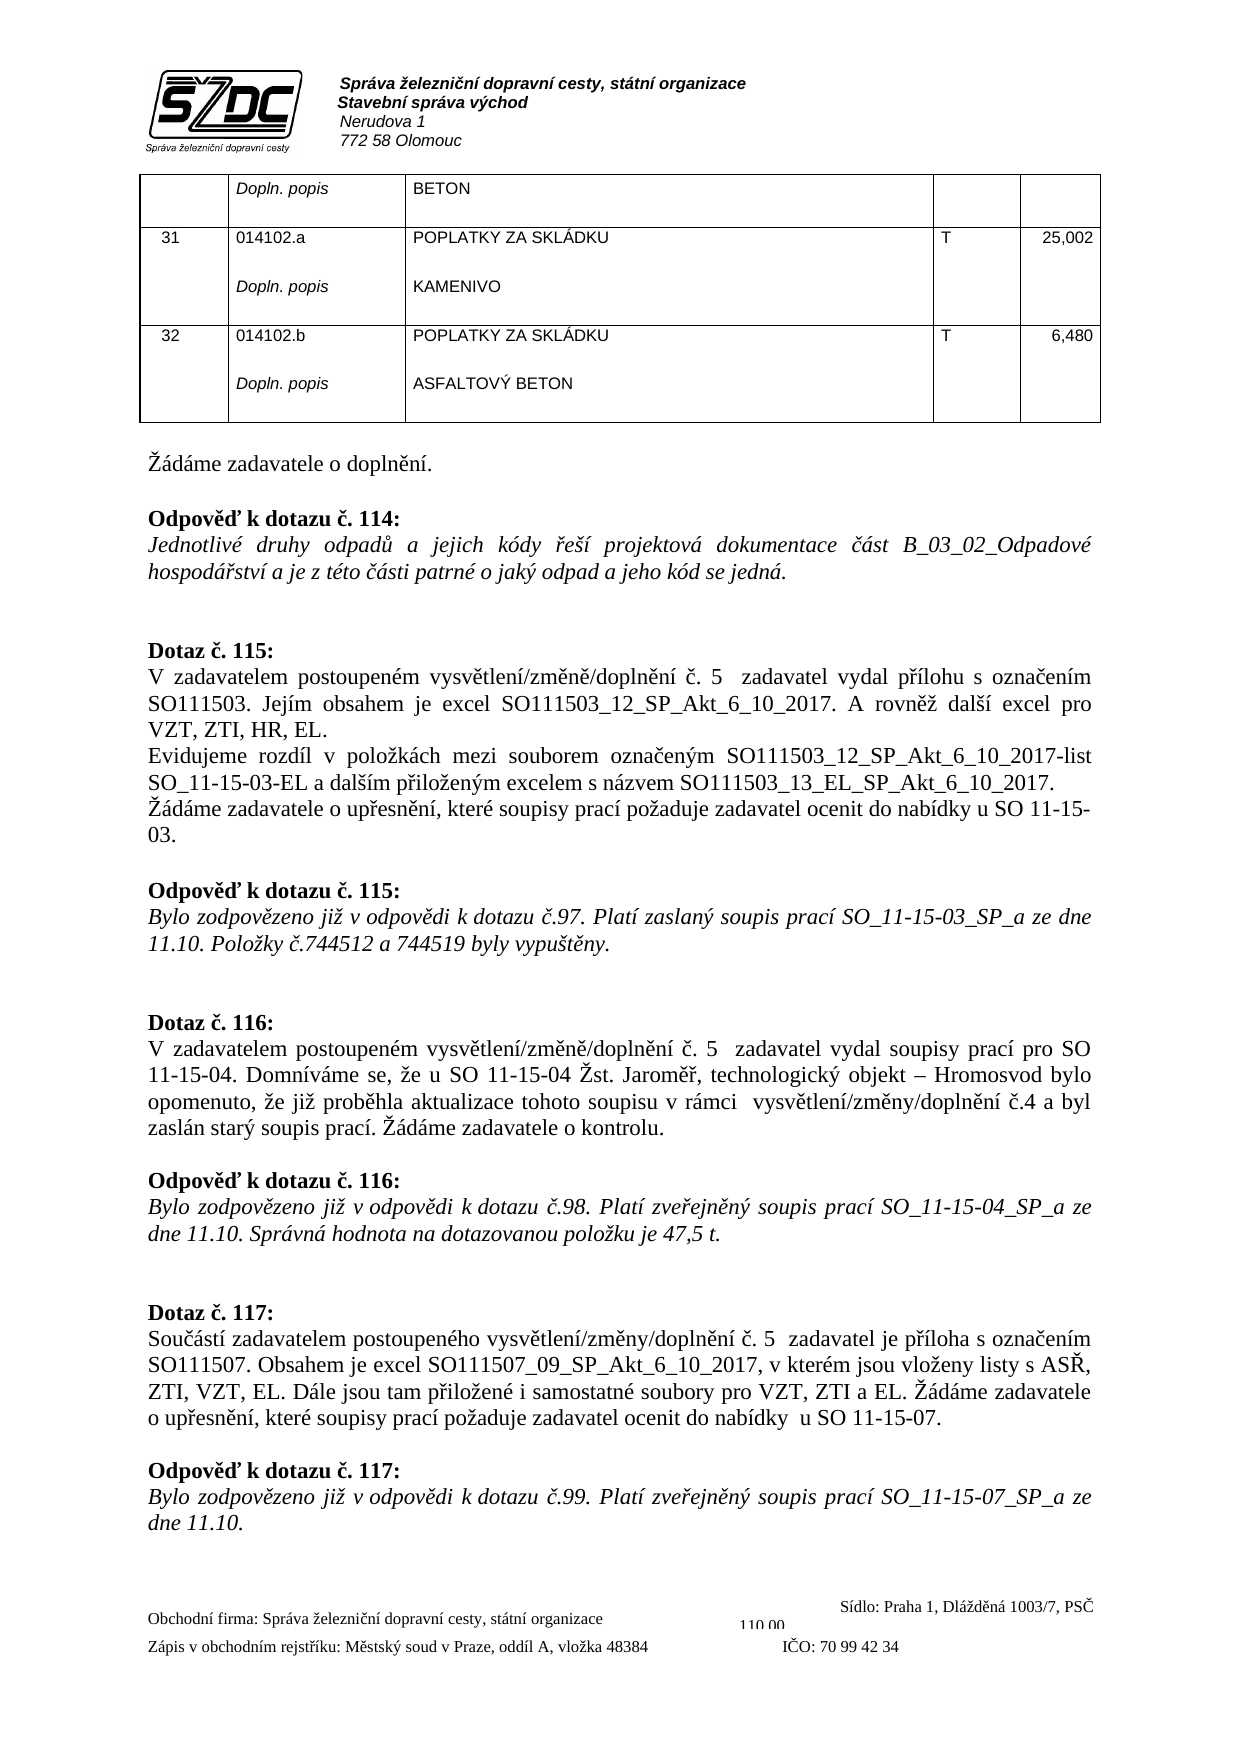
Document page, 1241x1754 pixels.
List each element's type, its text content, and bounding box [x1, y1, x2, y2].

table_cell [141, 370, 228, 422]
table_cell [141, 272, 228, 325]
table_cell [1021, 370, 1100, 422]
text Jednotlivé druhy odpadů a jejich kódy řeší projektová dokumentace část B_03_02_Odpadové hospodářství a je z této části patrné o jaký odpad a jeho kód se jedná. [148, 532, 1093, 584]
table_cell 6,480 [1021, 326, 1100, 369]
text Žádáme zadavatele o doplnění. [148, 450, 1093, 476]
table_cell POPLATKY ZA SKLÁDKU [406, 326, 933, 369]
table_cell [1021, 175, 1100, 227]
text Dotaz č. 116: [148, 1009, 1093, 1035]
text Odpověď k dotazu č. 116: [148, 1167, 1093, 1193]
table_cell Dopln. popis [229, 175, 405, 227]
table_cell 25,002 [1021, 228, 1100, 272]
table_cell [934, 175, 1020, 227]
table_cell Dopln. popis [229, 370, 405, 422]
table_cell POPLATKY ZA SKLÁDKU [406, 228, 933, 272]
text Bylo zodpovězeno již v odpovědi k dotazu č.98. Platí zveřejněný soupis prací SO_11-15-04_SP_a ze dne 11.10. Správná hodnota na dotazovanou položku je 47,5 t. [148, 1193, 1093, 1246]
table_cell 014102.a [229, 228, 405, 272]
text Dotaz č. 117: [148, 1299, 1093, 1325]
text V zadavatelem postoupeném vysvětlení/změně/doplnění č. 5 zadavatel vydal soupisy prací pro SO 11-15-04. Domníváme se, že u SO 11-15-04 Žst. Jaroměř, technologický objekt – Hromosvod bylo opomenuto, že již proběhla aktualizace tohoto soupisu v rámci vysvětlení/změny/doplnění č.4 a byl zaslán starý soupis prací. Žádáme zadavatele o kontrolu. [148, 1035, 1093, 1141]
text V zadavatelem postoupeném vysvětlení/změně/doplnění č. 5 zadavatel vydal přílohu s označením SO111503. Jejím obsahem je excel SO111503_12_SP_Akt_6_10_2017. A rovněž další excel pro VZT, ZTI, HR, EL. [148, 663, 1093, 742]
picture [145, 69, 303, 153]
table_cell T [934, 228, 1020, 272]
table_cell 31 [141, 228, 228, 272]
table_cell [1021, 272, 1100, 325]
text Žádáme zadavatele o upřesnění, které soupisy prací požaduje zadavatel ocenit do nabídky u SO 11-15-03. [148, 795, 1093, 848]
text Součástí zadavatelem postoupeného vysvětlení/změny/doplnění č. 5 zadavatel je příloha s označením SO111507. Obsahem je excel SO111507_09_SP_Akt_6_10_2017, v kterém jsou vloženy listy s ASŘ, ZTI, VZT, EL. Dále jsou tam přiložené i samostatné soubory pro VZT, ZTI a EL. Žádáme zadavatele o upřesnění, které soupisy prací požaduje zadavatel ocenit do nabídky u SO 11-15-07. [148, 1325, 1093, 1430]
table_cell [141, 175, 228, 227]
text Evidujeme rozdíl v položkách mezi souborem označeným SO111503_12_SP_Akt_6_10_2017-list SO_11-15-03-EL a dalším přiloženým excelem s názvem SO111503_13_EL_SP_Akt_6_10_2017. [148, 742, 1093, 795]
text Dotaz č. 115: [148, 637, 1093, 663]
text Bylo zodpovězeno již v odpovědi k dotazu č.99. Platí zveřejněný soupis prací SO_11-15-07_SP_a ze dne 11.10. [148, 1483, 1093, 1536]
table_cell KAMENIVO [406, 272, 933, 325]
table_cell ASFALTOVÝ BETON [406, 370, 933, 422]
table_cell BETON [406, 175, 933, 227]
table_cell 014102.b [229, 326, 405, 369]
text Odpověď k dotazu č. 115: [148, 874, 1093, 903]
text Odpověď k dotazu č. 114: [148, 502, 1093, 532]
table_cell Dopln. popis [229, 272, 405, 325]
table_cell [934, 370, 1020, 422]
text Bylo zodpovězeno již v odpovědi k dotazu č.97. Platí zaslaný soupis prací SO_11-15-03_SP_a ze dne 11.10. Položky č.744512 a 744519 byly vypuštěny. [148, 903, 1093, 956]
table_cell [934, 272, 1020, 325]
text Odpověď k dotazu č. 117: [148, 1457, 1093, 1483]
table_cell 32 [141, 326, 228, 369]
table_cell T [934, 326, 1020, 369]
